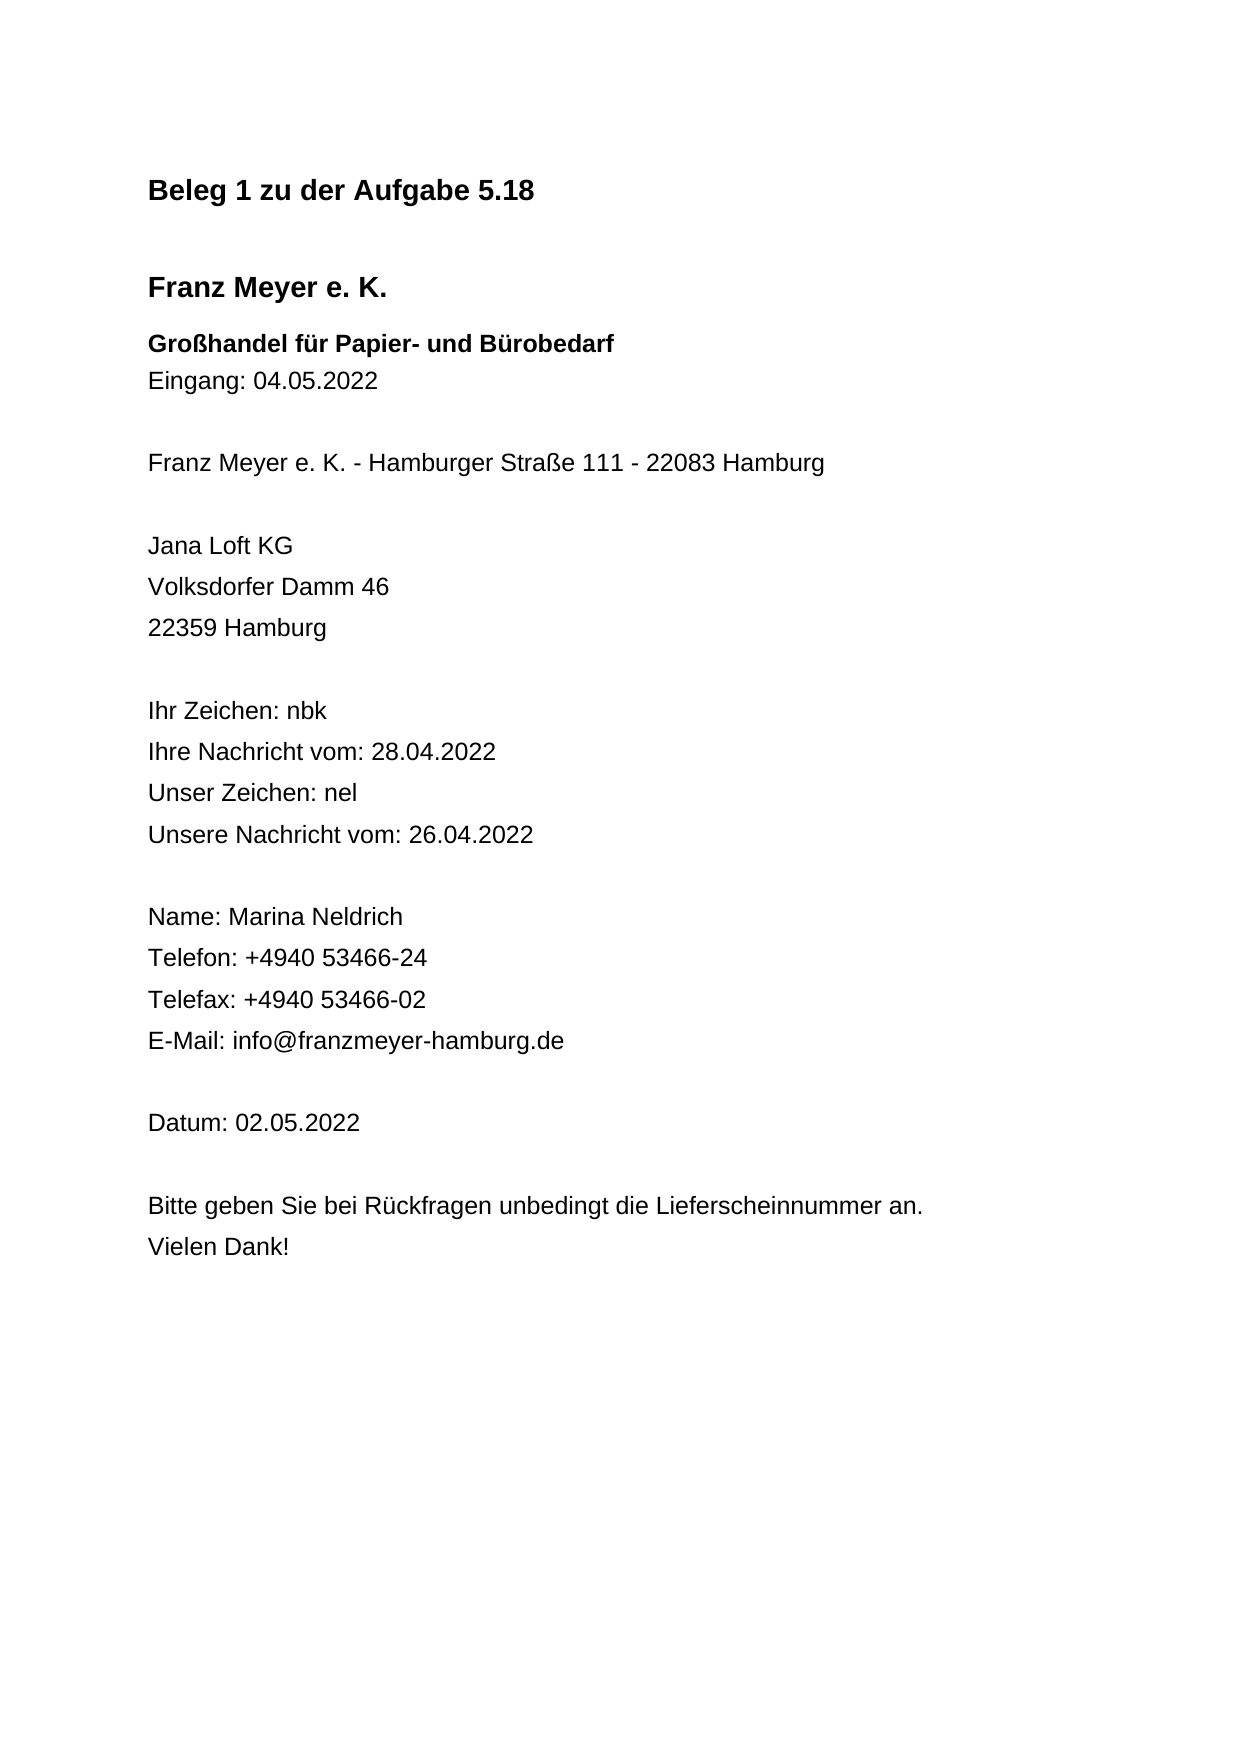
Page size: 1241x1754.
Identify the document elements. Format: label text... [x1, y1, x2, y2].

text Telefon: +4940 53466-24 [148, 943, 1093, 972]
text Unsere Nachricht vom: 26.04.2022 [148, 820, 1093, 848]
text Franz Meyer e. K. - Hamburger Straße 111 - 22083 Hamburg [148, 448, 1093, 477]
subtitle Großhandel für Papier- und Bürobedarf [148, 329, 1093, 358]
text Bitte geben Sie bei Rückfragen unbedingt die Lieferscheinnummer an. [148, 1191, 1093, 1220]
text Name: Marina Neldrich [148, 902, 1093, 931]
text Vielen Dank! [148, 1232, 1093, 1261]
text 22359 Hamburg [148, 613, 1093, 642]
text Volksdorfer Damm 46 [148, 572, 1093, 601]
text Datum: 02.05.2022 [148, 1108, 1093, 1137]
text E-Mail: info@franzmeyer-hamburg.de [148, 1026, 1093, 1055]
subtitle Beleg 1 zu der Aufgabe 5.18 [148, 173, 1093, 206]
text Unser Zeichen: nel [148, 778, 1093, 807]
subtitle Franz Meyer e. K. [148, 270, 1093, 304]
text Ihr Zeichen: nbk [148, 696, 1093, 725]
text Jana Loft KG [148, 531, 1093, 560]
text Eingang: 04.05.2022 [148, 366, 1093, 395]
text Telefax: +4940 53466-02 [148, 985, 1093, 1013]
text Ihre Nachricht vom: 28.04.2022 [148, 737, 1093, 766]
